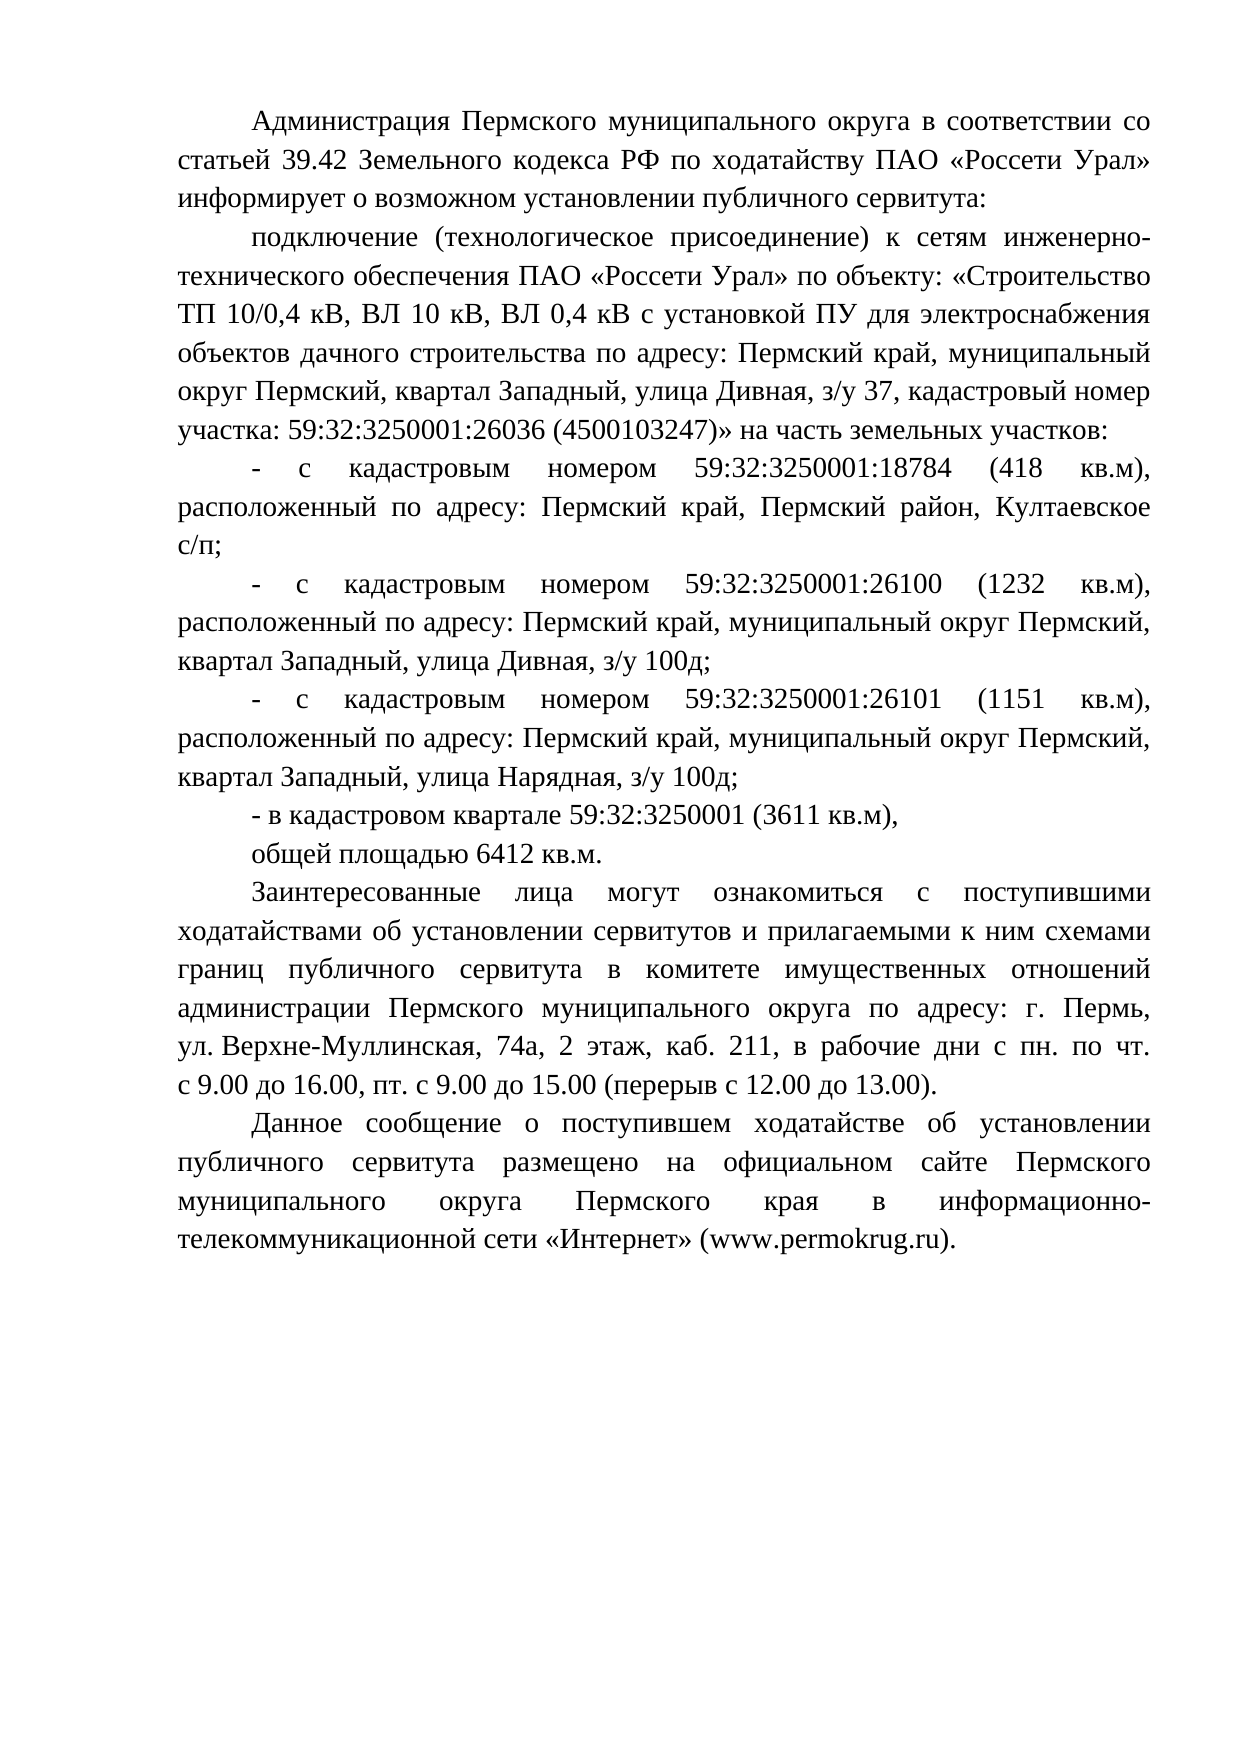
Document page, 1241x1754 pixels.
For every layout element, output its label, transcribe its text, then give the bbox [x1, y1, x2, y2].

text Данное сообщение о поступившем ходатайстве об установлении публичного сервитута размещено на официальном сайте Пермского муниципального округа Пермского края в информационно-телекоммуникационной сети «Интернет» (www.permokrug.ru). [177, 1106, 1152, 1255]
list - с кадастровым номером 59:32:3250001:18784 (418 кв.м), расположенный по адресу: Пермский край, Пермский район, Култаевское с/п; [177, 450, 1152, 561]
list - с кадастровым номером 59:32:3250001:26100 (1232 кв.м), расположенный по адресу: Пермский край, муниципальный округ Пермский, квартал Западный, улица Дивная, з/у 100д; [177, 566, 1152, 677]
list - с кадастровым номером 59:32:3250001:26101 (1151 кв.м), расположенный по адресу: Пермский край, муниципальный округ Пермский, квартал Западный, улица Нарядная, з/у 100д; [177, 682, 1152, 792]
list Заинтересованные лица могут ознакомиться с поступившими ходатайствами об установлении сервитутов и прилагаемыми к ним схемами границ публичного сервитута в комитете имущественных отношений администрации Пермского муниципального округа по адресу: г. Пермь, ул. Верхне-Муллинская, 74а, 2 этаж, каб. 211, в рабочие дни с пн. по чт. с 9.00 до 16.00, пт. с 9.00 до 15.00 (перерыв с 12.00 до 13.00). [177, 874, 1152, 1101]
text Администрация Пермского муниципального округа в соответствии со статьей 39.42 Земельного кодекса РФ по ходатайству ПАО «Россети Урал» информирует о возможном установлении публичного сервитута: [177, 103, 1152, 214]
list подключение (технологическое присоединение) к сетям инженерно-технического обеспечения ПАО «Россети Урал» по объекту: «Строительство ТП 10/0,4 кВ, ВЛ 10 кВ, ВЛ 0,4 кВ с установкой ПУ для электроснабжения объектов дачного строительства по адресу: Пермский край, муниципальный округ Пермский, квартал Западный, улица Дивная, з/у 37, кадастровый номер участка: 59:32:3250001:26036 (4500103247)» на часть земельных участков: [177, 219, 1152, 445]
list - в кадастровом квартале 59:32:3250001 (3611 кв.м), [177, 797, 1152, 831]
list общей площадью 6412 кв.м. [177, 836, 1152, 869]
